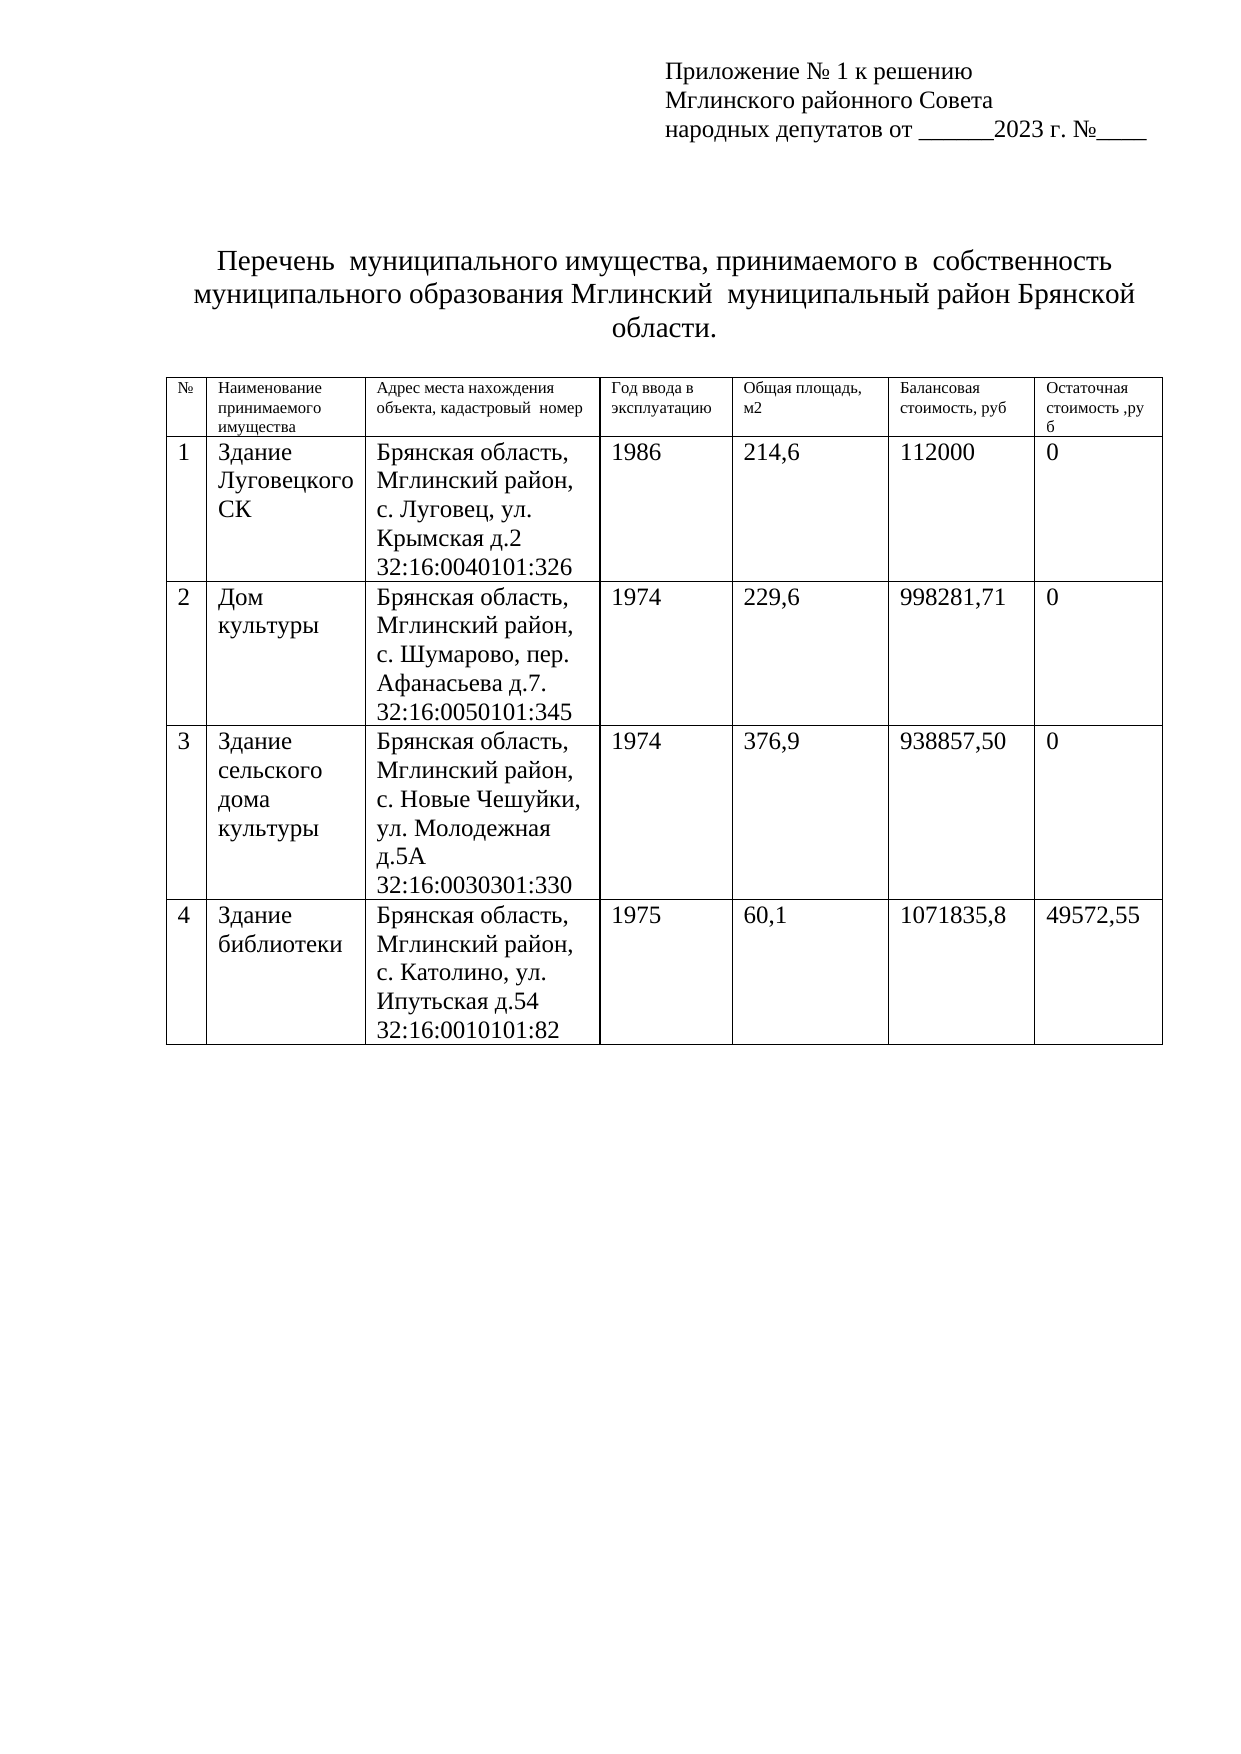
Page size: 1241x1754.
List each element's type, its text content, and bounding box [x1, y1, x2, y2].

table_cell 376,9 [733, 726, 888, 899]
table_cell Брянская область, Мглинский район, с. Католино, ул. Ипутьская д.54 32:16:0010101:82 [366, 900, 599, 1044]
table_cell 0 [1035, 437, 1162, 581]
table_cell Здание библиотеки [207, 900, 365, 1044]
table_header Наименование принимаемого имущества [207, 378, 365, 436]
table_cell Брянская область, Мглинский район, с. Новые Чешуйки, ул. Молодежная д.5А 32:16:0030301:330 [366, 726, 599, 899]
table_header № [167, 378, 206, 436]
table_cell 0 [1035, 726, 1162, 899]
table_cell 4 [167, 900, 206, 1044]
table_cell Здание сельского дома культуры [207, 726, 365, 899]
table_cell Брянская область, Мглинский район, с. Шумарово, пер. Афанасьева д.7. 32:16:0050101:345 [366, 582, 599, 725]
table_cell 1071835,8 [889, 900, 1034, 1044]
table_header Адрес места нахождения объекта, кадастровый номер [366, 378, 599, 436]
table_cell 1986 [601, 437, 732, 581]
table_cell 214,6 [733, 437, 888, 581]
table_cell 998281,71 [889, 582, 1034, 725]
table_cell 1 [167, 437, 206, 581]
text Мглинского районного Совета [665, 85, 1152, 114]
table_cell 229,6 [733, 582, 888, 725]
table_cell 1974 [601, 582, 732, 725]
table_cell 1974 [601, 726, 732, 899]
table_cell Здание Луговецкого СК [207, 437, 365, 581]
table_cell Брянская область, Мглинский район, с. Луговец, ул. Крымская д.2 32:16:0040101:326 [366, 437, 599, 581]
table_header Год ввода в эксплуатацию [601, 378, 732, 436]
text Приложение № 1 к решению [665, 56, 1152, 85]
table_header Общая площадь, м2 [733, 378, 888, 436]
table_cell 3 [167, 726, 206, 899]
table_cell 1975 [601, 900, 732, 1044]
table_cell 49572,55 [1035, 900, 1162, 1044]
table_header Остаточная стоимость ,руб [1035, 378, 1162, 436]
table_cell 938857,50 [889, 726, 1034, 899]
table_cell 60,1 [733, 900, 888, 1044]
text народных депутатов от ______2023 г. №____ [665, 114, 1152, 142]
table_cell 112000 [889, 437, 1034, 581]
table_cell 2 [167, 582, 206, 725]
table_header Балансовая стоимость, руб [889, 378, 1034, 436]
table_cell 0 [1035, 582, 1162, 725]
table_cell Дом культуры [207, 582, 365, 725]
text Перечень муниципального имущества, принимаемого в собственность муниципального образования Мглинский муниципальный район Брянской области. [177, 243, 1152, 344]
